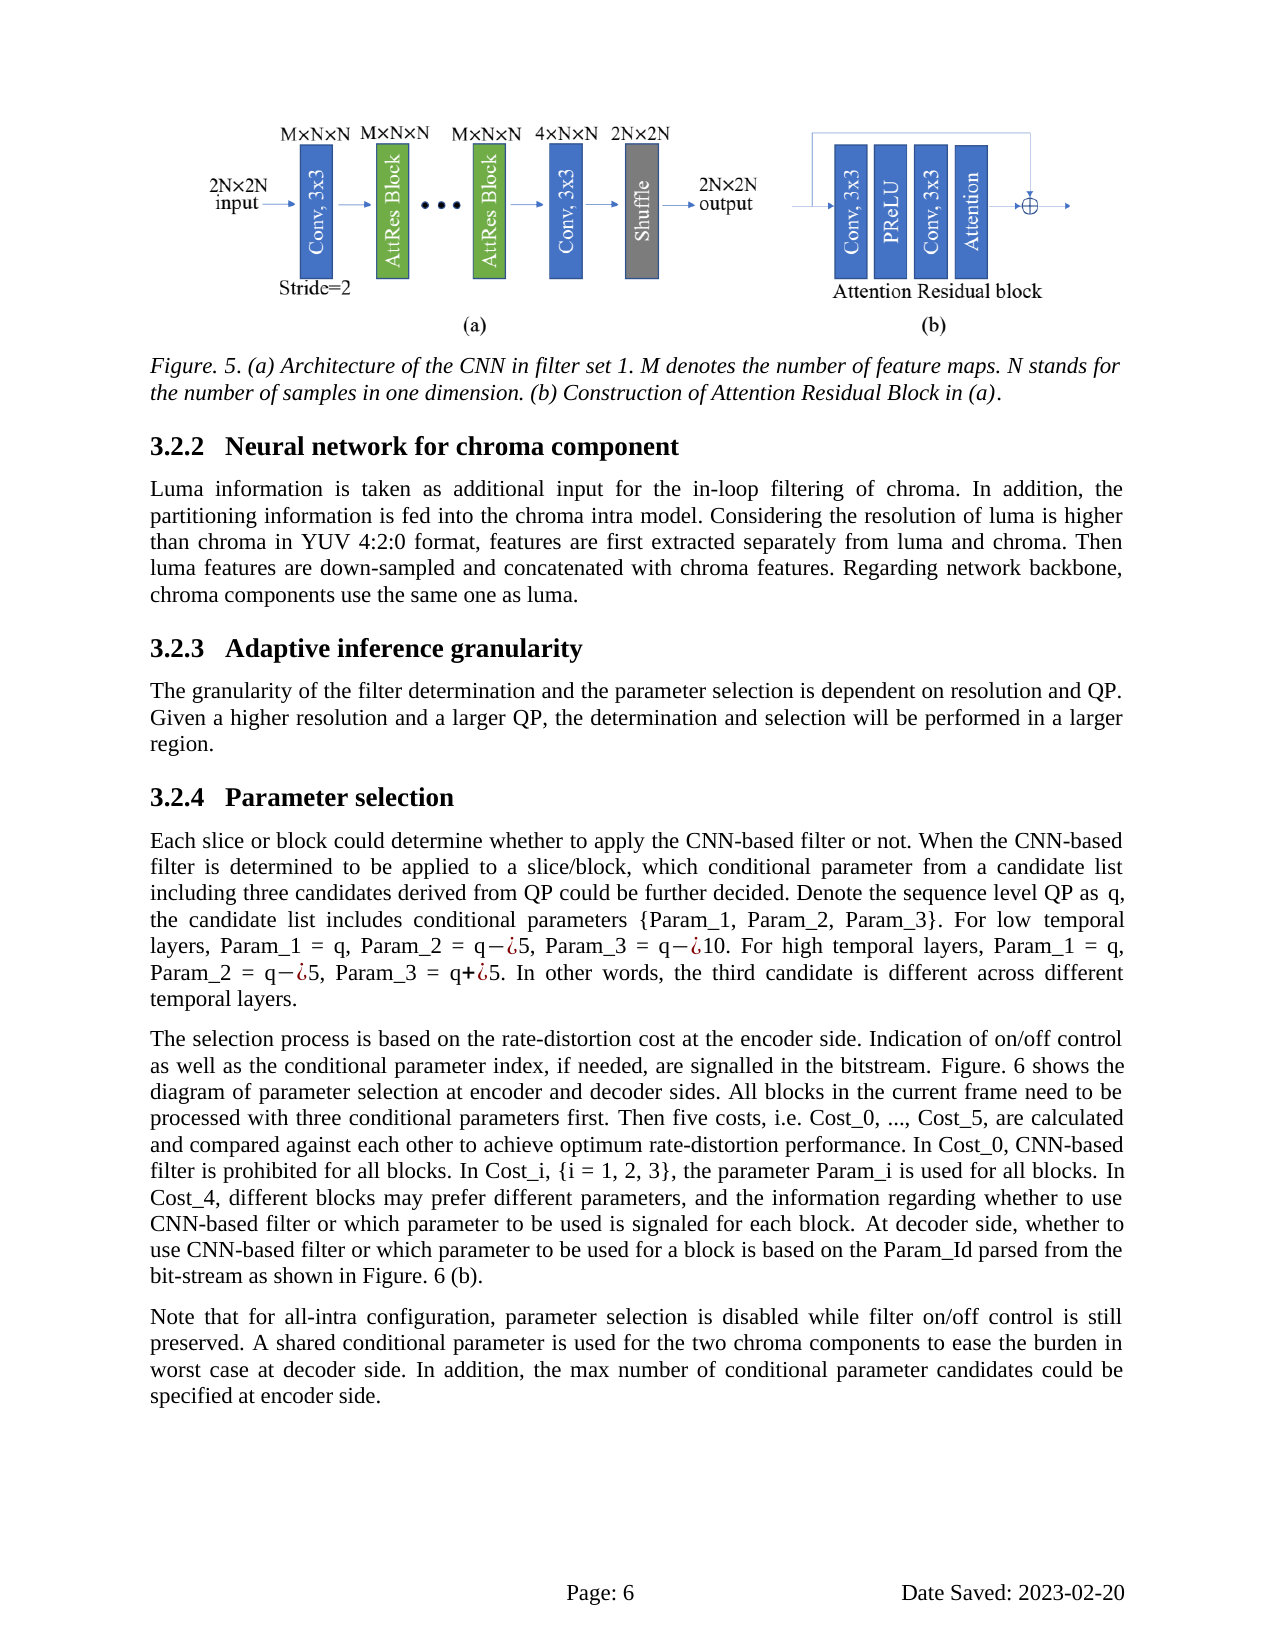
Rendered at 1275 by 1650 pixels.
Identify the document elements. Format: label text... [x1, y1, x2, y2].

subtitle Parameter selection [150, 781, 1125, 813]
text Figure. 5. (a) Architecture of the CNN in filter set 1. M denotes the number of feature maps. N stands for the number of samples in one dimension. (b) Construction of Attention Residual Block in (a). [150, 352, 1125, 405]
subtitle Neural network for chroma component [150, 430, 1125, 461]
text Luma information is taken as additional input for the in-loop filtering of chroma. In addition, the partitioning information is fed into the chroma intra model. Considering the resolution of luma is higher than chroma in YUV 4:2:0 format, features are first extracted separately from luma and chroma. Then luma features are down-sampled and concatenated with chroma features. Regarding network backbone, chroma components use the same one as luma. [150, 475, 1125, 607]
text Each slice or block could determine whether to apply the CNN-based filter or not. When the CNN-based filter is determined to be applied to a slice/block, which conditional parameter from a candidate list including three candidates derived from QP could be further decided. Denote the sequence level QP as q, the candidate list includes conditional parameters {Param_1, Param_2, Param_3}. For low temporal layers, Param_1 = q, Param_2 = q5, Param_3 = q10. For high temporal layers, Param_1 = q, Param_2 = q5, Param_3 = q5. In other words, the third candidate is different across different temporal layers. [150, 827, 1125, 1011]
text Note that for all-intra configuration, parameter selection is disabled while filter on/off control is still preserved. A shared conditional parameter is used for the two chroma components to ease the burden in worst case at decoder side. In addition, the max number of conditional parameter candidates could be specified at encoder side. [150, 1303, 1125, 1408]
text The granularity of the filter determination and the parameter selection is dependent on resolution and QP. Given a higher resolution and a larger QP, the determination and selection will be performed in a larger region. [150, 677, 1125, 756]
text The selection process is based on the rate-distortion cost at the encoder side. Indication of on/off control as well as the conditional parameter index, if needed, are signalled in the bitstream. Figure. 6 shows the diagram of parameter selection at encoder and decoder sides. All blocks in the current frame need to be processed with three conditional parameters first. Then five costs, i.e. Cost_0, ..., Cost_5, are calculated and compared against each other to achieve optimum rate-distortion performance. In Cost_0, CNN-based filter is prohibited for all blocks. In Cost_i, {i = 1, 2, 3}, the parameter Param_i is used for all blocks. In Cost_4, different blocks may prefer different parameters, and the information regarding whether to use CNN-based filter or which parameter to be used is signaled for each block. At decoder side, whether to use CNN-based filter or which parameter to be used for a block is based on the Param_Id parsed from the bit-stream as shown in Figure. 6 (b). [150, 1025, 1125, 1289]
subtitle Adaptive inference granularity [150, 632, 1125, 663]
